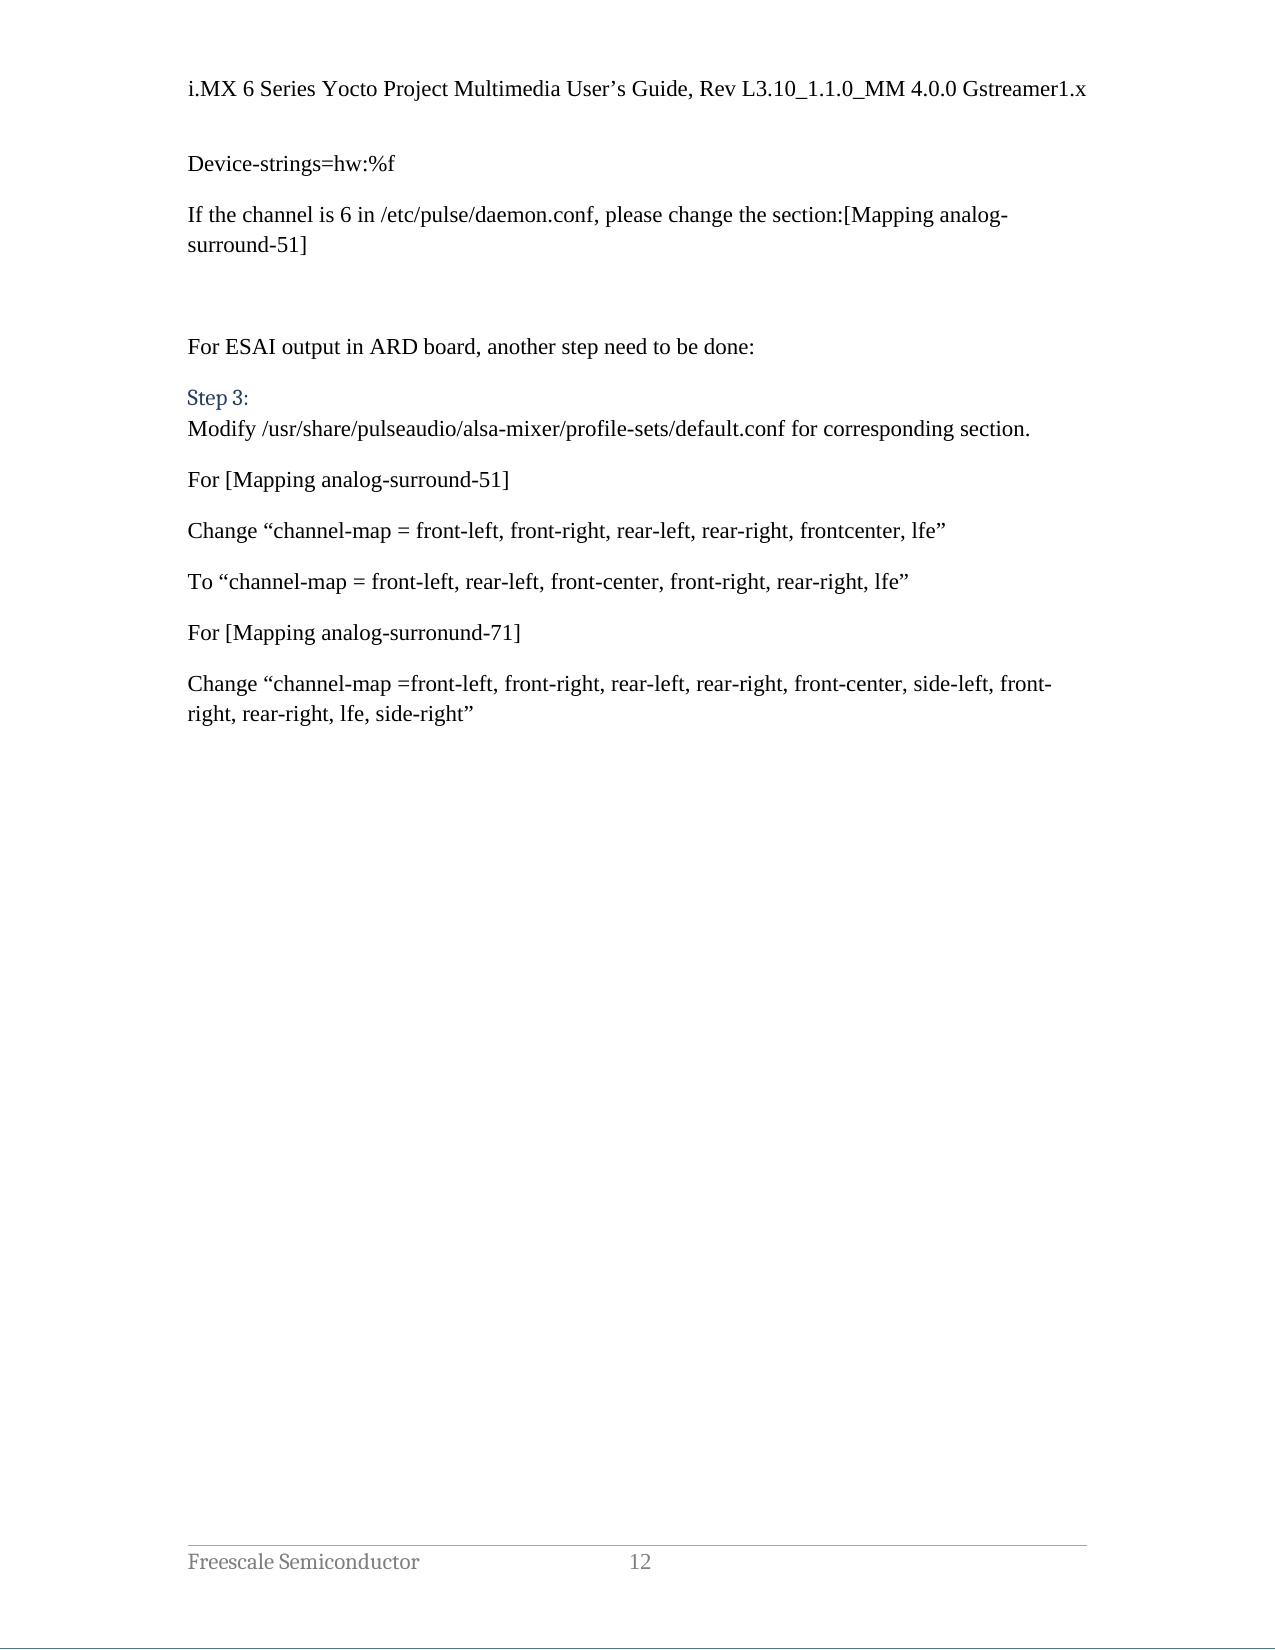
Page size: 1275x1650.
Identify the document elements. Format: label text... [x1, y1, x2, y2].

text To “channel-map = front-left, rear-left, front-center, front-right, rear-right, lfe” [187, 568, 1087, 594]
text For ESAI output in ARD board, another step need to be done: [187, 333, 1087, 360]
text Modify /usr/share/pulseaudio/alsa-mixer/profile-sets/default.conf for corresponding section. [187, 414, 1087, 441]
subtitle Step 3: [187, 384, 1087, 411]
text Device-strings=hw:%f [187, 150, 1087, 176]
text If the channel is 6 in /etc/pulse/daemon.conf, please change the section:[Mapping analog-surround-51] [187, 201, 1087, 258]
text For [Mapping analog-surronund-71] [187, 619, 1087, 645]
text Change “channel-map = front-left, front-right, rear-left, rear-right, frontcenter, lfe” [187, 517, 1087, 543]
text Change “channel-map =front-left, front-right, rear-left, rear-right, front-center, side-left, front-right, rear-right, lfe, side-right” [187, 670, 1087, 726]
text For [Mapping analog-surround-51] [187, 466, 1087, 492]
